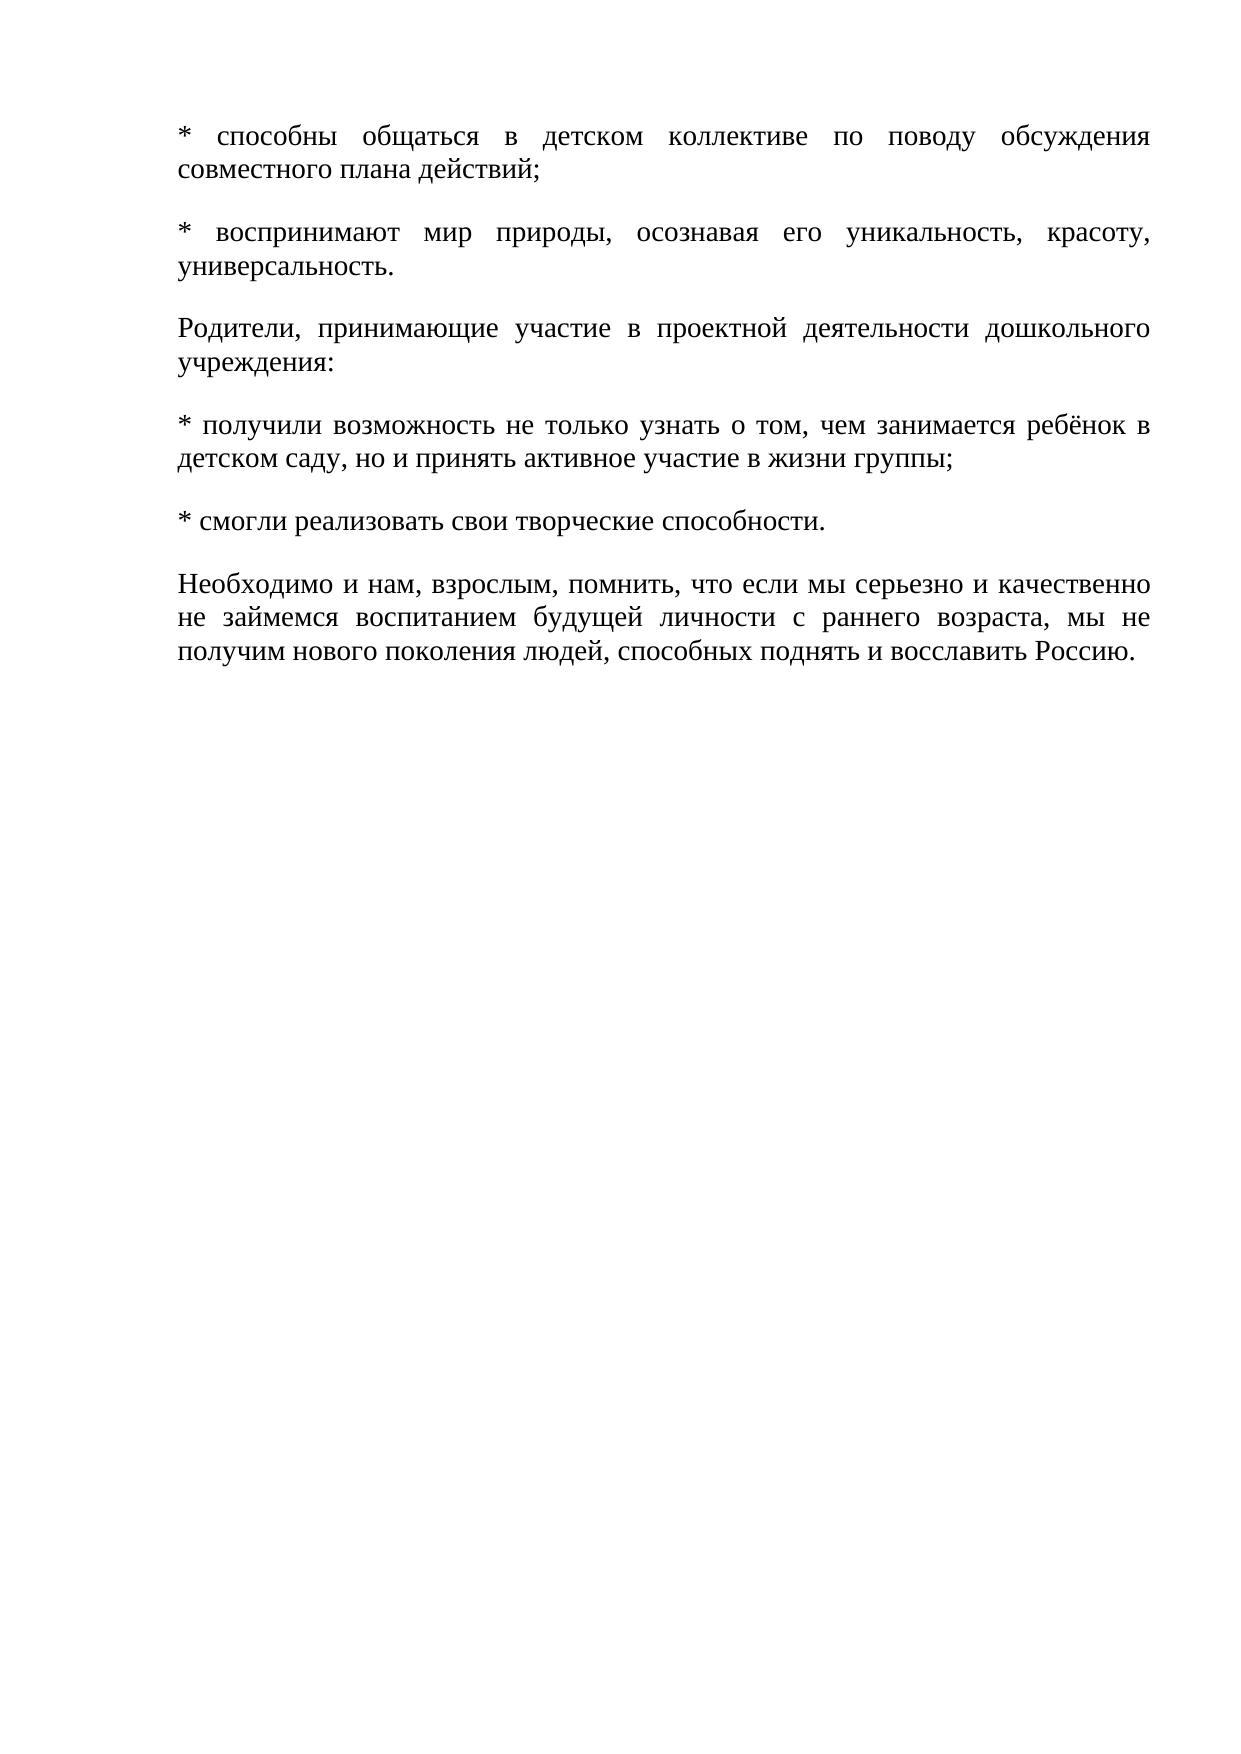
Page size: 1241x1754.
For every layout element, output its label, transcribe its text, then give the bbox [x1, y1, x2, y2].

text * воспринимают мир природы, осознавая его уникальность, красоту, универсальность. [177, 214, 1152, 281]
text * получили возможность не только узнать о том, чем занимается ребёнок в детском саду, но и принять активное участие в жизни группы; [177, 407, 1152, 474]
text Необходимо и нам, взрослым, помнить, что если мы серьезно и качественно не займемся воспитанием будущей личности с раннего возраста, мы не получим нового поколения людей, способных поднять и восславить Россию. [177, 566, 1152, 666]
text * способны общаться в детском коллективе по поводу обсуждения совместного плана действий; [177, 118, 1152, 185]
text * смогли реализовать свои творческие способности. [177, 503, 1152, 537]
text Родители, принимающие участие в проектной деятельности дошкольного учреждения: [177, 311, 1152, 378]
